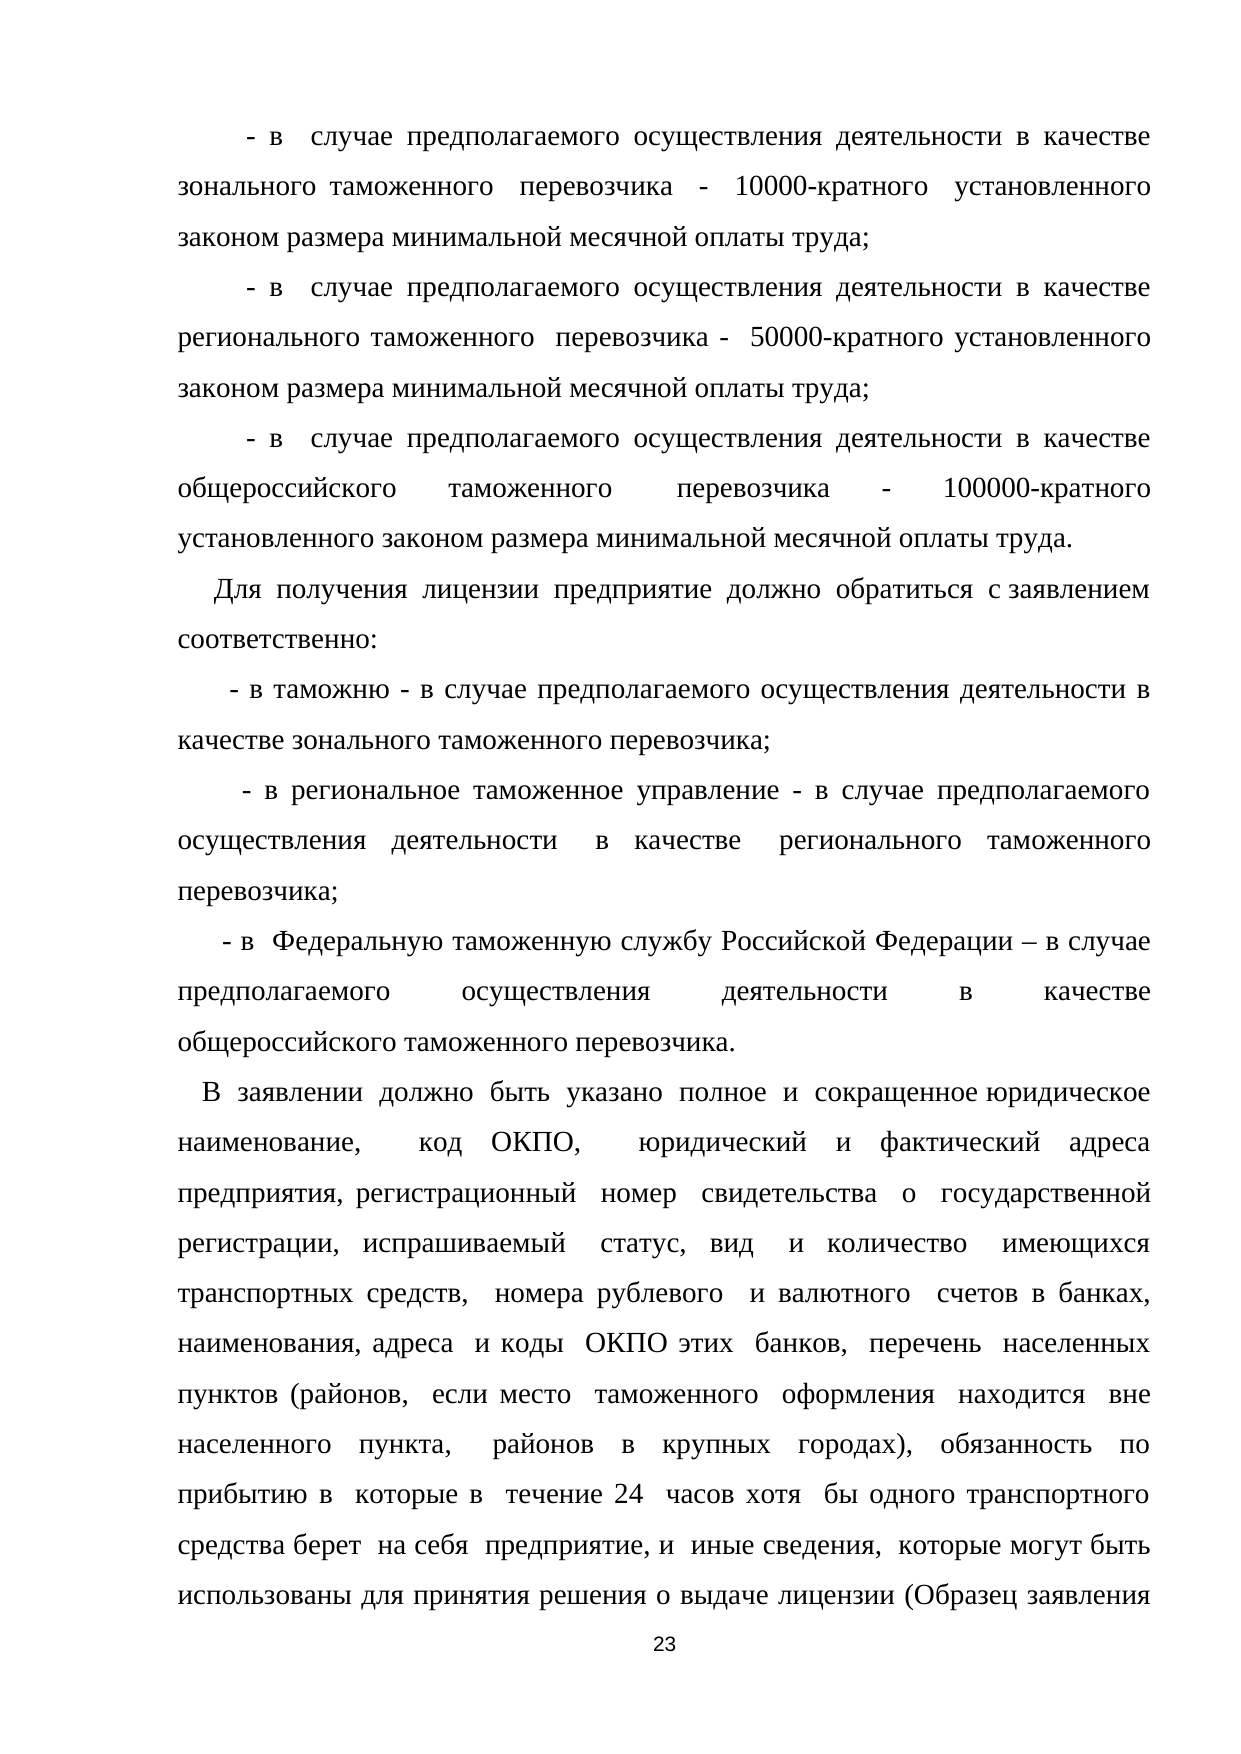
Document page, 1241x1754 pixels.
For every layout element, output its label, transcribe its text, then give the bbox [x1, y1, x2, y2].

text - в случае предполагаемого осуществления деятельности в качестве общероссийского таможенного перевозчика - 100000-кратного установленного законом размера минимальной месячной оплаты труда. [177, 420, 1152, 554]
text - в Федеральную таможенную службу Российской Федерации – в случае предполагаемого осуществления деятельности в качестве общероссийского таможенного перевозчика. [177, 923, 1152, 1057]
text - в таможню - в случае предполагаемого осуществления деятельности в качестве зонального таможенного перевозчика; [177, 672, 1152, 755]
text - в случае предполагаемого осуществления деятельности в качестве регионального таможенного перевозчика - 50000-кратного установленного законом размера минимальной месячной оплаты труда; [177, 269, 1152, 403]
text - в региональное таможенное управление - в случае предполагаемого осуществления деятельности в качестве регионального таможенного перевозчика; [177, 772, 1152, 906]
text - в случае предполагаемого осуществления деятельности в качестве зонального таможенного перевозчика - 10000-кратного установленного законом размера минимальной месячной оплаты труда; [177, 118, 1152, 252]
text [177, 1074, 1152, 1611]
text Для получения лицензии предприятие должно обратиться с заявлением соответственно: [177, 571, 1152, 655]
